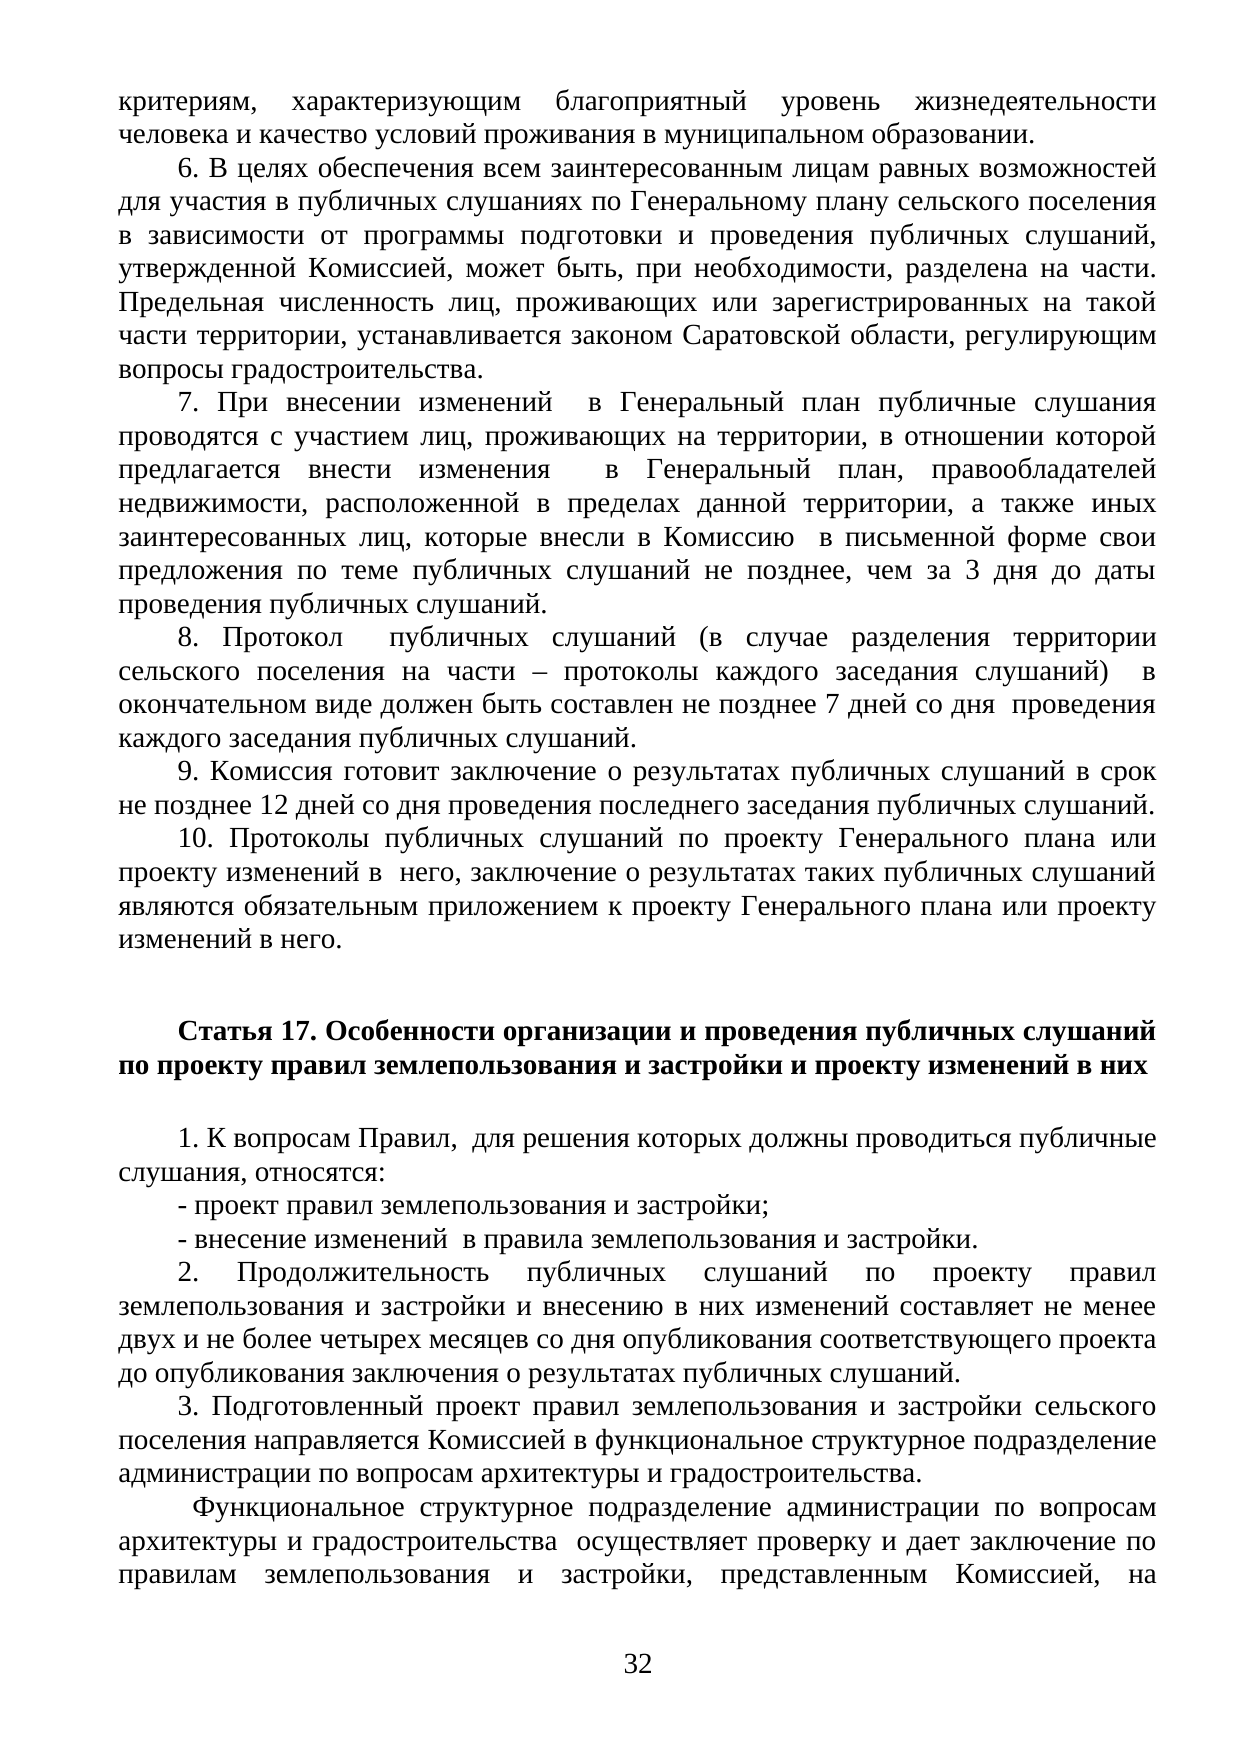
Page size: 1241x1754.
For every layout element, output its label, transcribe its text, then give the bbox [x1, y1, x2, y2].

text 1. К вопросам Правил, для решения которых должны проводиться публичные слушания, относятся: [118, 1120, 1157, 1187]
text 7. При внесении изменений в Генеральный план публичные слушания проводятся с участием лиц, проживающих на территории, в отношении которой предлагается внести изменения в Генеральный план, правообладателей недвижимости, расположенной в пределах данной территории, а также иных заинтересованных лиц, которые внесли в Комиссию в письменной форме свои предложения по теме публичных слушаний не позднее, чем за 3 дня до даты проведения публичных слушаний. [118, 384, 1157, 619]
text - проект правил землепользования и застройки; [118, 1187, 1157, 1221]
text 3. Подготовленный проект правил землепользования и застройки сельского поселения направляется Комиссией в функциональное структурное подразделение администрации по вопросам архитектуры и градостроительства. [118, 1388, 1157, 1489]
text - внесение изменений в правила землепользования и застройки. [118, 1221, 1157, 1254]
text 8. Протокол публичных слушаний (в случае разделения территории сельского поселения на части – протоколы каждого заседания слушаний) в окончательном виде должен быть составлен не позднее 7 дней со дня проведения каждого заседания публичных слушаний. [118, 619, 1157, 753]
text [118, 83, 1157, 150]
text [118, 1489, 1157, 1590]
subtitle Статья 17. Особенности организации и проведения публичных слушаний по проекту правил землепользования и застройки и проекту изменений в них [118, 1013, 1157, 1080]
text 2. Продолжительность публичных слушаний по проекту правил землепользования и застройки и внесению в них изменений составляет не менее двух и не более четырех месяцев со дня опубликования соответствующего проекта до опубликования заключения о результатах публичных слушаний. [118, 1254, 1157, 1388]
text 6. В целях обеспечения всем заинтересованным лицам равных возможностей для участия в публичных слушаниях по Генеральному плану сельского поселения в зависимости от программы подготовки и проведения публичных слушаний, утвержденной Комиссией, может быть, при необходимости, разделена на части. Предельная численность лиц, проживающих или зарегистрированных на такой части территории, устанавливается законом Саратовской области, регулирующим вопросы градостроительства. [118, 150, 1157, 384]
text 10. Протоколы публичных слушаний по проекту Генерального плана или проекту изменений в него, заключение о результатах таких публичных слушаний являются обязательным приложением к проекту Генерального плана или проекту изменений в него. [118, 821, 1157, 955]
text 9. Комиссия готовит заключение о результатах публичных слушаний в срок не позднее 12 дней со дня проведения последнего заседания публичных слушаний. [118, 753, 1157, 821]
